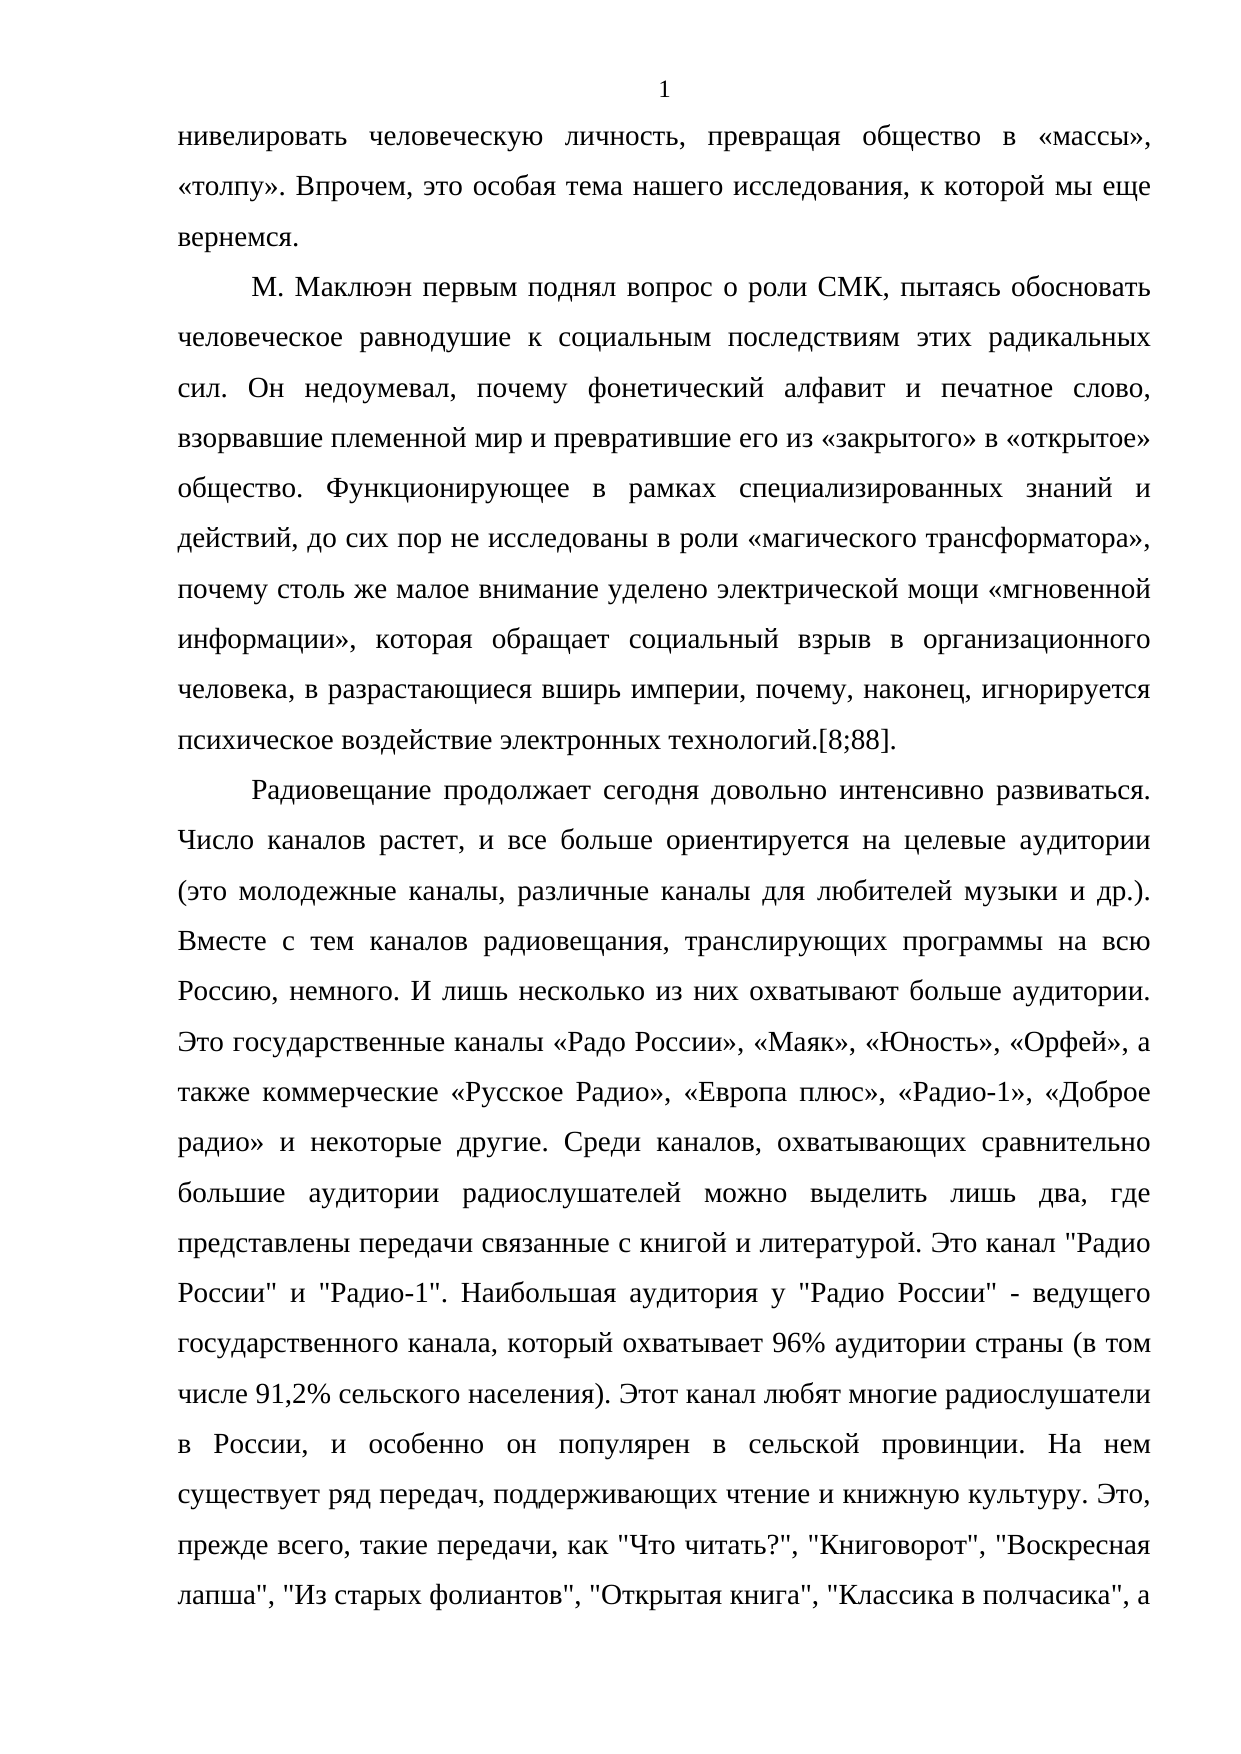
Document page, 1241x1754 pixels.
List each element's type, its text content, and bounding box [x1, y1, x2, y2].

text М. Маклюэн первым поднял вопрос о роли СМК, пытаясь обосновать человеческое равнодушие к социальным последствиям этих радикальных сил. Он недоумевал, почему фонетический алфавит и печатное слово, взорвавшие племенной мир и превратившие его из «закрытого» в «открытое» общество. Функционирующее в рамках специализированных знаний и действий, до сих пор не исследованы в роли «магического трансформатора», почему столь же малое внимание уделено электрической мощи «мгновенной информации», которая обращает социальный взрыв в организационного человека, в разрастающиеся вширь империи, почему, наконец, игнорируется психическое воздействие электронных технологий.[8;88]. [177, 269, 1152, 755]
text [177, 772, 1152, 1611]
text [177, 118, 1152, 252]
